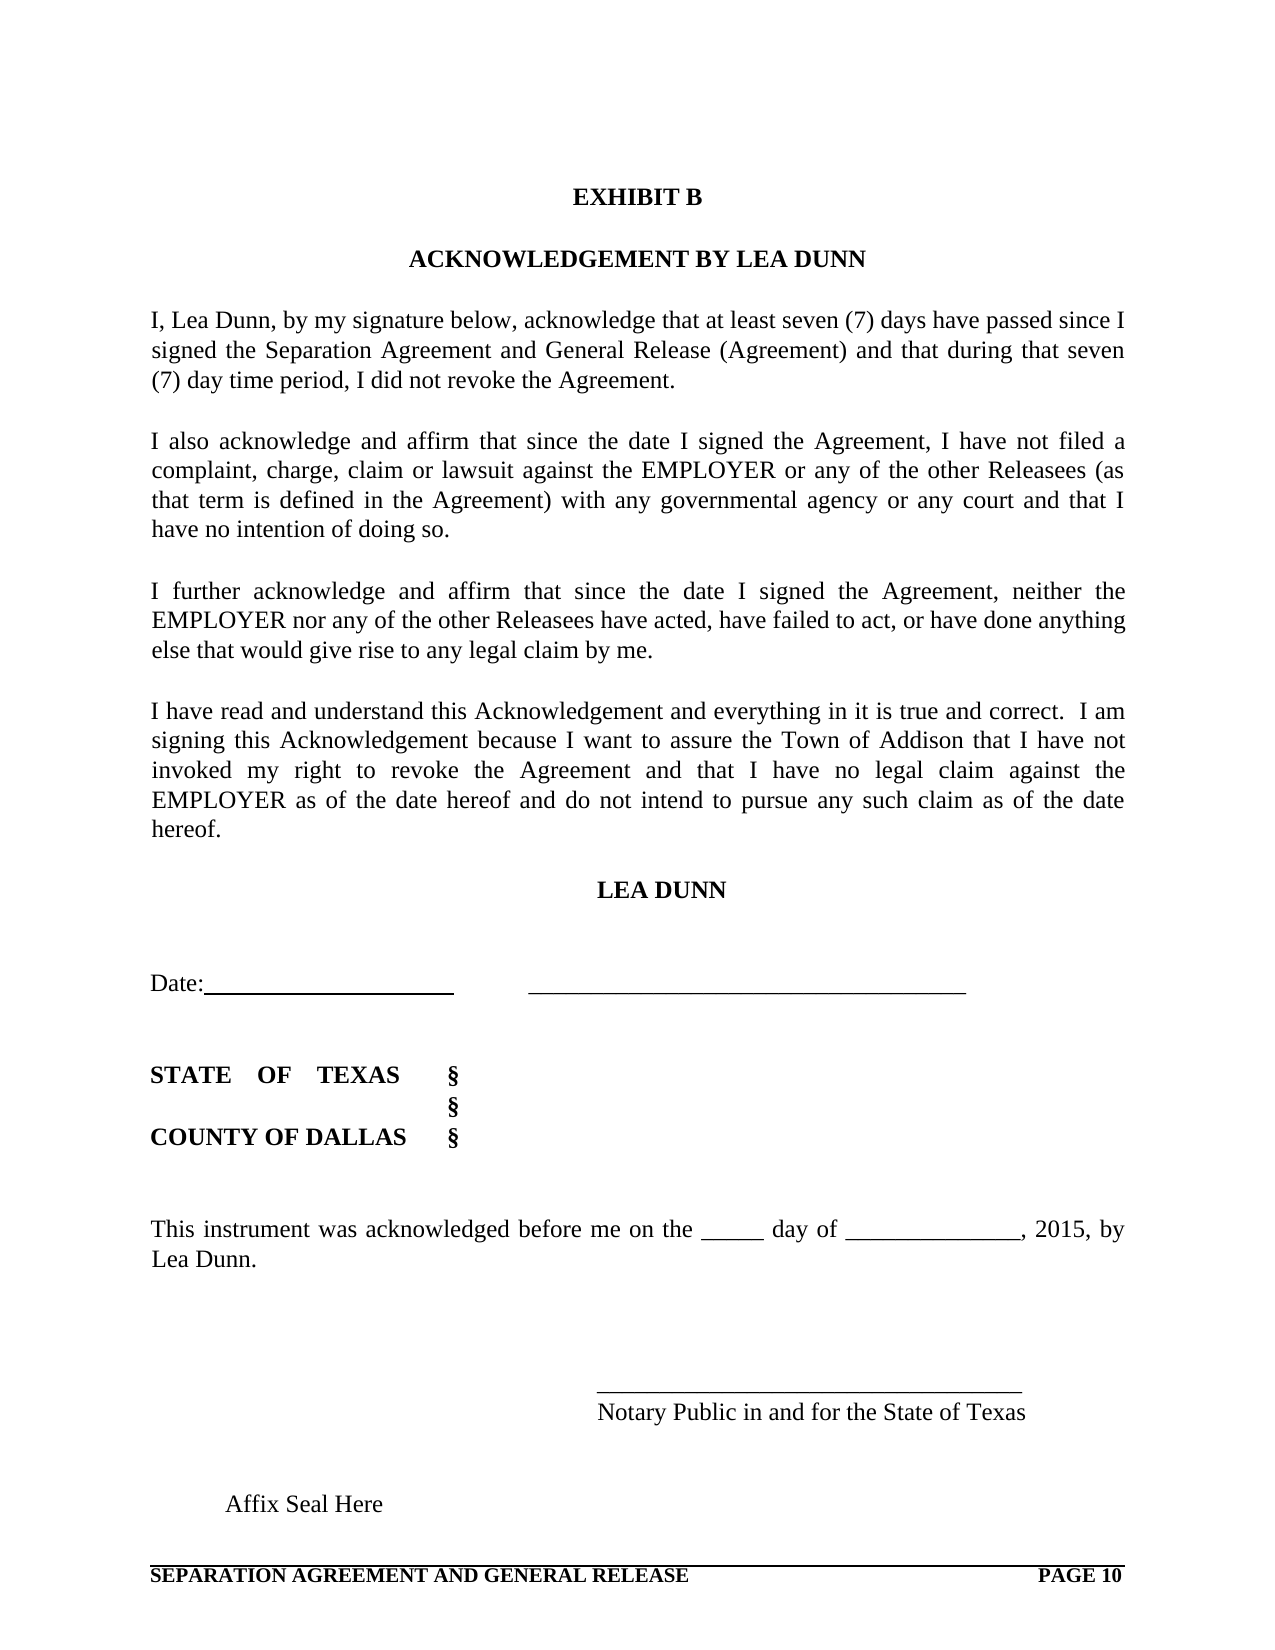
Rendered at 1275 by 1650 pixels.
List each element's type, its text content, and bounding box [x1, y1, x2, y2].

text STATE OF TEXAS § [150, 1060, 1127, 1089]
text § [150, 1091, 1127, 1120]
text Notary Public in and for the State of Texas [150, 1397, 1127, 1426]
text ACKNOWLEDGEMENT BY LEA DUNN [409, 244, 1127, 273]
text This instrument was acknowledged before me on the _____ day of ______________, 2015, by Lea Dunn. [150, 1214, 1126, 1273]
text __________________________________ [150, 1367, 1127, 1396]
text I also acknowledge and affirm that since the date I signed the Agreement, I have not filed a complaint, charge, claim or lawsuit against the EMPLOYER or any of the other Releasees (as that term is defined in the Agreement) with any governmental agency or any court and that I have no intention of doing so. [150, 426, 1126, 543]
text I further acknowledge and affirm that since the date I signed the Agreement, neither the EMPLOYER nor any of the other Releasees have acted, have failed to act, or have done anything else that would give rise to any legal claim by me. [150, 576, 1126, 664]
text I, Lea Dunn, by my signature below, acknowledge that at least seven (7) days have passed since I signed the Separation Agreement and General Release (Agreement) and that during that seven (7) day time period, I did not revoke the Agreement. [150, 306, 1126, 393]
text Date: ___________________________________ [150, 968, 1127, 997]
text I have read and understand this Acknowledgement and everything in it is true and correct. I am signing this Acknowledgement because I want to assure the Town of Addison that I have not invoked my right to revoke the Agreement and that I have no legal claim against the EMPLOYER as of the date hereof and do not intend to pursue any such claim as of the date hereof. [150, 696, 1126, 843]
text Affix Seal Here [225, 1489, 1126, 1518]
text LEA DUNN [150, 876, 1127, 904]
text COUNTY OF DALLAS § [150, 1122, 1127, 1150]
subtitle EXHIBIT B [179, 182, 1096, 211]
